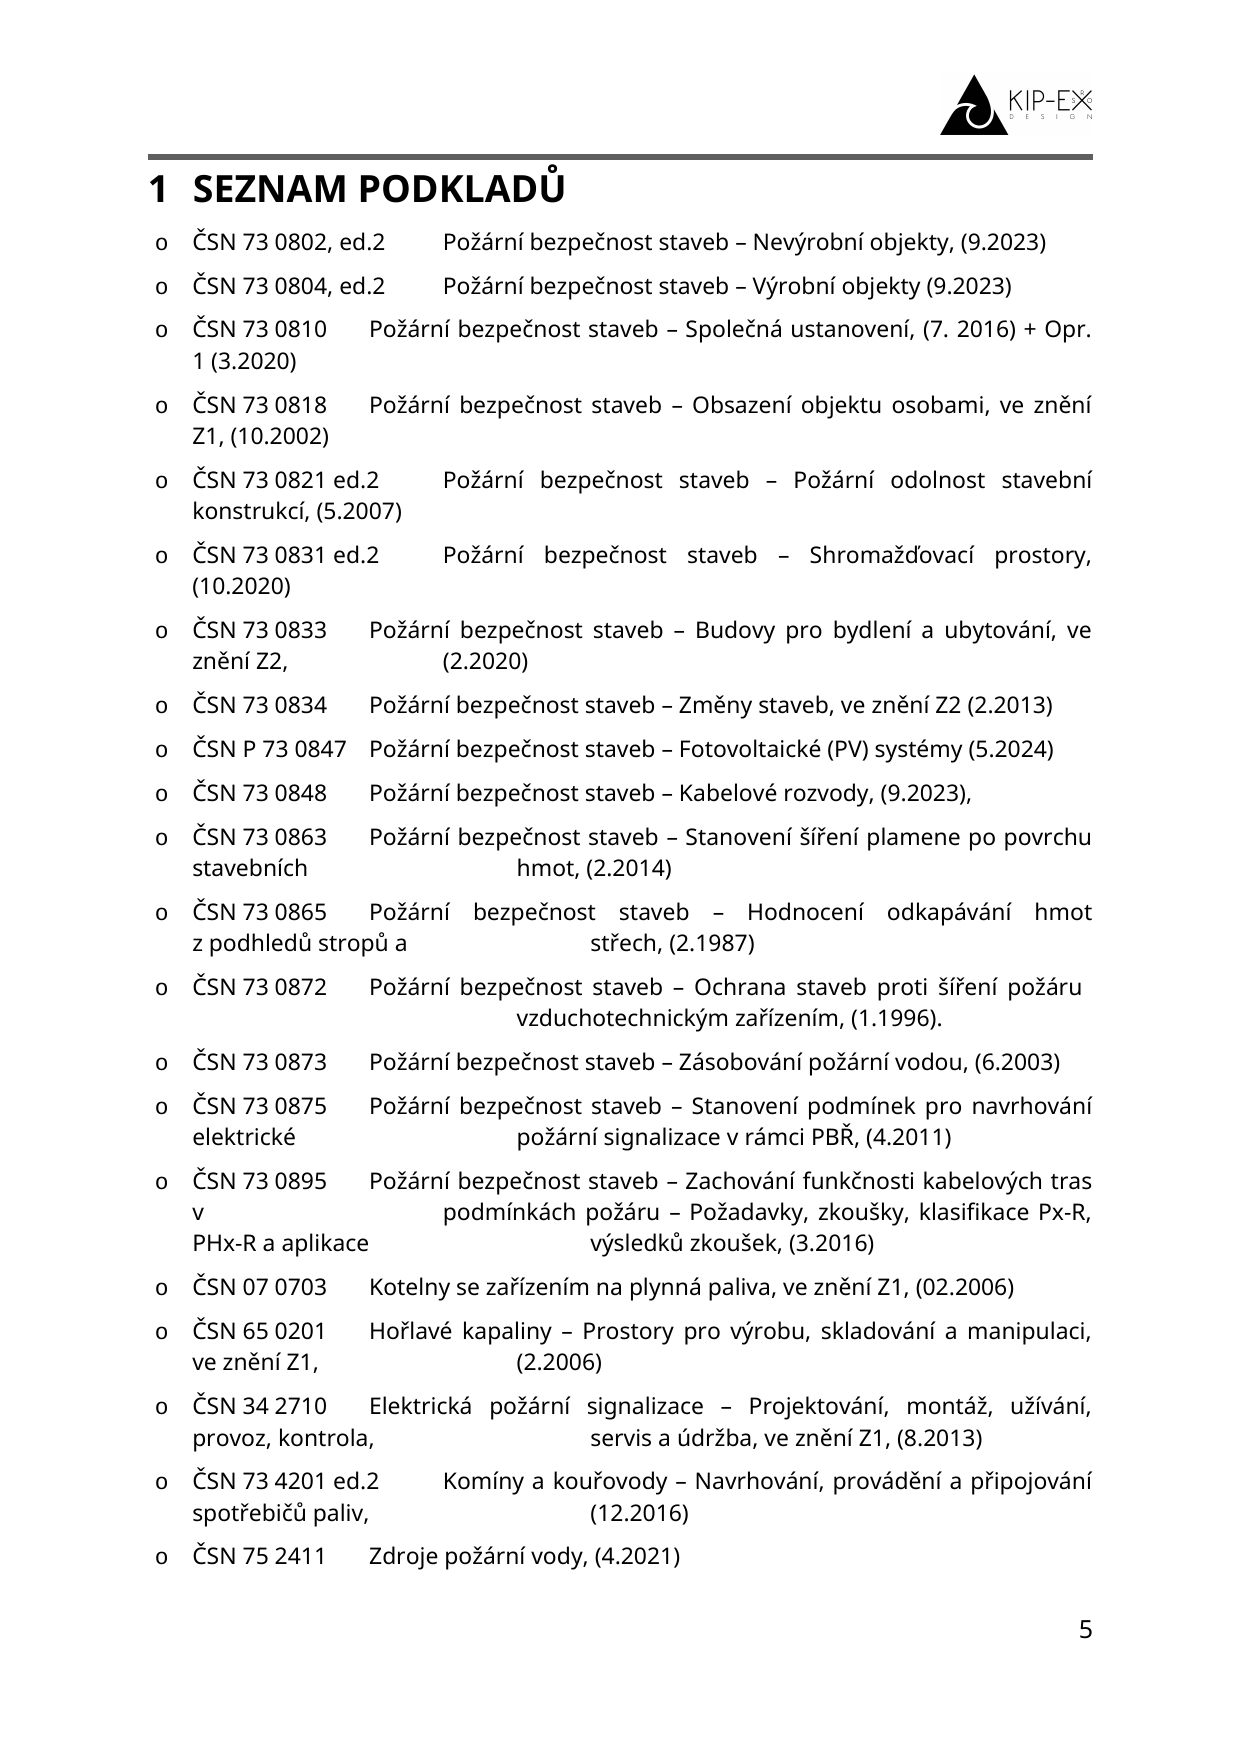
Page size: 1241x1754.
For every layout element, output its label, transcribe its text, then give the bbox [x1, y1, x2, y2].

subtitle SEZNAM PODKLADŮ [148, 160, 1093, 213]
list ČSN 73 0872 Požární bezpečnost staveb – Ochrana staveb proti šíření požáru vzduchotechnickým zařízením, (1.1996). [154, 971, 1093, 1033]
list ČSN 73 0895 Požární bezpečnost staveb – Zachování funkčnosti kabelových tras v podmínkách požáru – Požadavky, zkoušky, klasifikace Px-R, PHx-R a aplikace výsledků zkoušek, (3.2016) [154, 1165, 1093, 1259]
list ČSN 73 0821 ed.2 Požární bezpečnost staveb – Požární odolnost stavební konstrukcí, (5.2007) [154, 464, 1093, 526]
list ČSN 73 4201 ed.2 Komíny a kouřovody – Navrhování, provádění a připojování spotřebičů paliv, (12.2016) [154, 1465, 1093, 1528]
list ČSN 73 0818 Požární bezpečnost staveb – Obsazení objektu osobami, ve znění Z1, (10.2002) [154, 388, 1093, 451]
list ČSN 65 0201 Hořlavé kapaliny – Prostory pro výrobu, skladování a manipulaci, ve znění Z1, (2.2006) [154, 1315, 1093, 1378]
list ČSN 34 2710 Elektrická požární signalizace – Projektování, montáž, užívání, provoz, kontrola, servis a údržba, ve znění Z1, (8.2013) [154, 1390, 1093, 1453]
list ČSN 73 0831 ed.2 Požární bezpečnost staveb – Shromažďovací prostory, (10.2020) [154, 539, 1093, 601]
list ČSN P 73 0847 Požární bezpečnost staveb – Fotovoltaické (PV) systémy (5.2024) [154, 733, 1093, 764]
list ČSN 73 0865 Požární bezpečnost staveb – Hodnocení odkapávání hmot z podhledů stropů a střech, (2.1987) [154, 896, 1093, 958]
list ČSN 73 0810 Požární bezpečnost staveb – Společná ustanovení, (7. 2016) + Opr. 1 (3.2020) [154, 313, 1093, 376]
picture [939, 73, 1093, 136]
list ČSN 73 0833 Požární bezpečnost staveb – Budovy pro bydlení a ubytování, ve znění Z2, (2.2020) [154, 614, 1093, 676]
list ČSN 75 2411 Zdroje požární vody, (4.2021) [154, 1540, 1093, 1572]
list ČSN 73 0802, ed.2 Požární bezpečnost staveb – Nevýrobní objekty, (9.2023) [154, 226, 1093, 257]
list ČSN 73 0834 Požární bezpečnost staveb – Změny staveb, ve znění Z2 (2.2013) [154, 689, 1093, 720]
list ČSN 73 0804, ed.2 Požární bezpečnost staveb – Výrobní objekty (9.2023) [154, 269, 1093, 301]
list ČSN 73 0848 Požární bezpečnost staveb – Kabelové rozvody, (9.2023), [154, 777, 1093, 808]
list ČSN 07 0703 Kotelny se zařízením na plynná paliva, ve znění Z1, (02.2006) [154, 1271, 1093, 1302]
list ČSN 73 0873 Požární bezpečnost staveb – Zásobování požární vodou, (6.2003) [154, 1046, 1093, 1077]
list ČSN 73 0875 Požární bezpečnost staveb – Stanovení podmínek pro navrhování elektrické požární signalizace v rámci PBŘ, (4.2011) [154, 1090, 1093, 1152]
list ČSN 73 0863 Požární bezpečnost staveb – Stanovení šíření plamene po povrchu stavebních hmot, (2.2014) [154, 821, 1093, 883]
